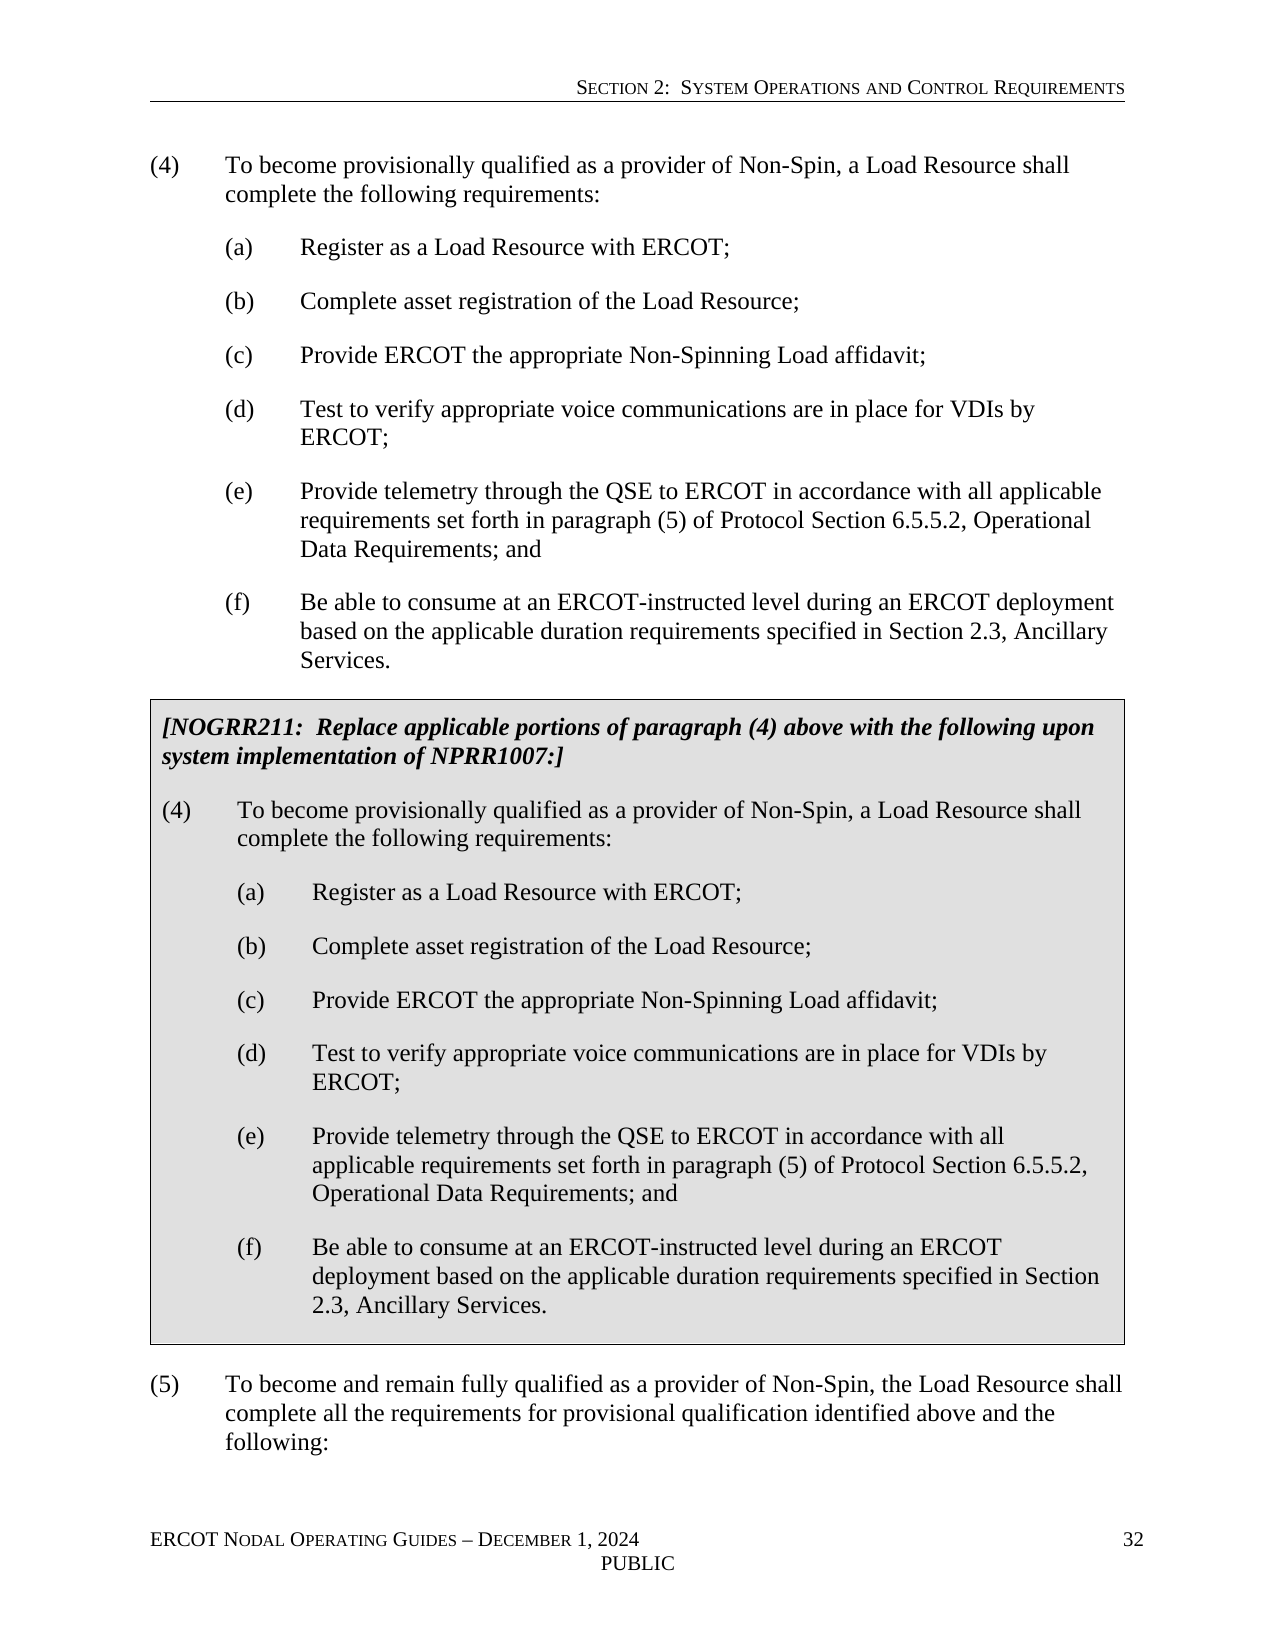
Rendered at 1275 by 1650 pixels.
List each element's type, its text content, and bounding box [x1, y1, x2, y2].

text (4) To become provisionally qualified as a provider of Non-Spin, a Load Resource shall complete the following requirements: [150, 150, 1125, 207]
list (b) Complete asset registration of the Load Resource; [225, 286, 1125, 315]
text (5) To become and remain fully qualified as a provider of Non-Spin, the Load Resource shall complete all the requirements for provisional qualification identified above and the following: [150, 1369, 1125, 1456]
list (d) Test to verify appropriate voice communications are in place for VDIs by ERCOT; [225, 394, 1125, 451]
list (e) Provide telemetry through the QSE to ERCOT in accordance with all applicable requirements set forth in paragraph (5) of Protocol Section 6.5.5.2, Operational Data Requirements; and [225, 476, 1125, 562]
list (f) Be able to consume at an ERCOT-instructed level during an ERCOT deployment based on the applicable duration requirements specified in Section 2.3, Ancillary Services. [225, 587, 1125, 674]
list (a) Register as a Load Resource with ERCOT; [225, 232, 1125, 261]
list (c) Provide ERCOT the appropriate Non-Spinning Load affidavit; [225, 340, 1125, 369]
table_header [NOGRR211: Replace applicable portions of paragraph (4) above with the following upon system implementation of NPRR1007:] (4) To become provisionally qualified as a provider of Non-Spin, a Load Resource shall complete the following requirements: (a) Register as a Load Resource with ERCOT; (b) Complete asset registration of the Load Resource; (c) Provide ERCOT the appropriate Non-Spinning Load affidavit; (d) Test to verify appropriate voice communications are in place for VDIs by ERCOT; (e) Provide telemetry through the QSE to ERCOT in accordance with all applicable requirements set forth in paragraph (5) of Protocol Section 6.5.5.2, Operational Data Requirements; and (f) Be able to consume at an ERCOT-instructed level during an ERCOT deployment based on the applicable duration requirements specified in Section 2.3, Ancillary Services. [151, 700, 1124, 1343]
